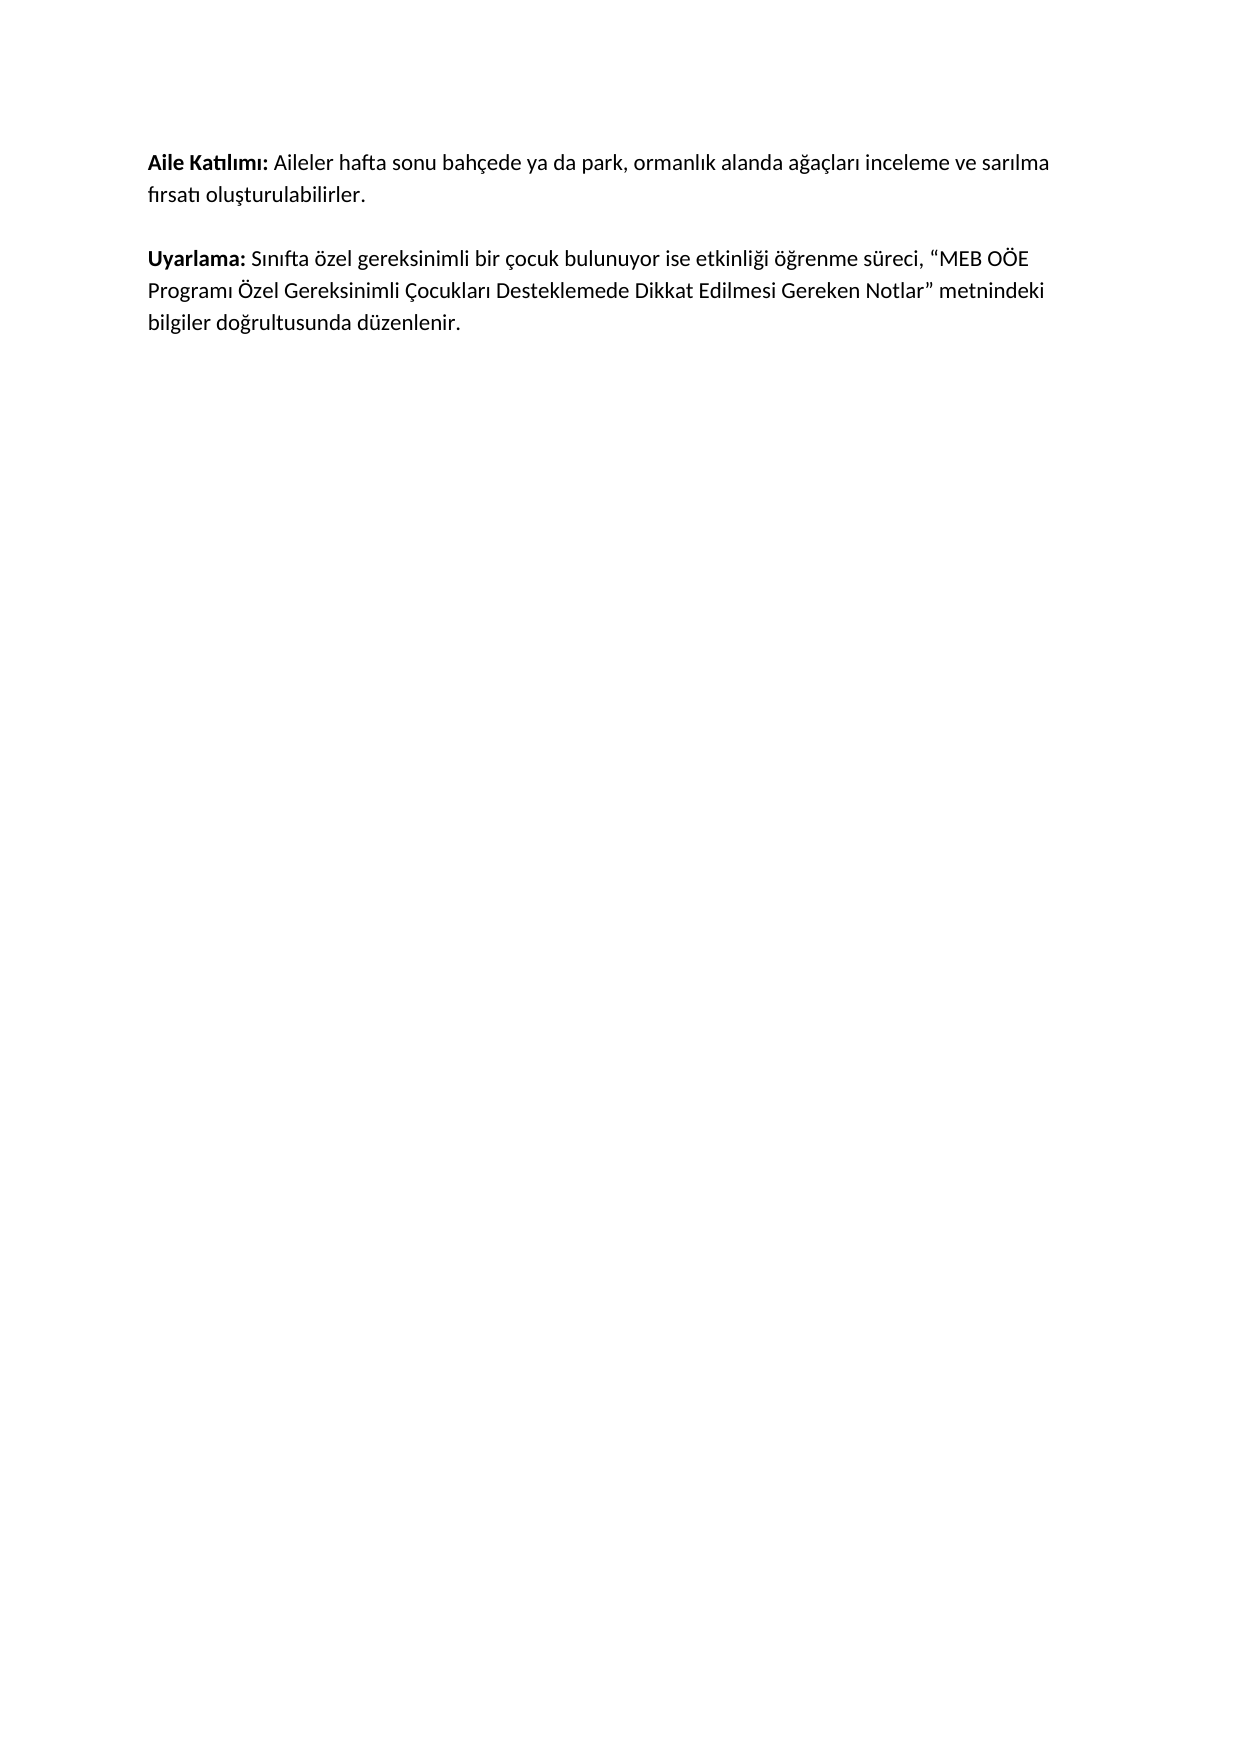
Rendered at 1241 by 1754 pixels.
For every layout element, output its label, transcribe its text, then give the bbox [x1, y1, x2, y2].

text Aile Katılımı: Aileler hafta sonu bahçede ya da park, ormanlık alanda ağaçları inceleme ve sarılma fırsatı oluşturulabilirler. [148, 148, 1093, 208]
text Uyarlama: Sınıfta özel gereksinimli bir çocuk bulunuyor ise etkinliği öğrenme süreci, “MEB OÖE Programı Özel Gereksinimli Çocukları Desteklemede Dikkat Edilmesi Gereken Notlar” metnindeki bilgiler doğrultusunda düzenlenir. [148, 244, 1093, 337]
